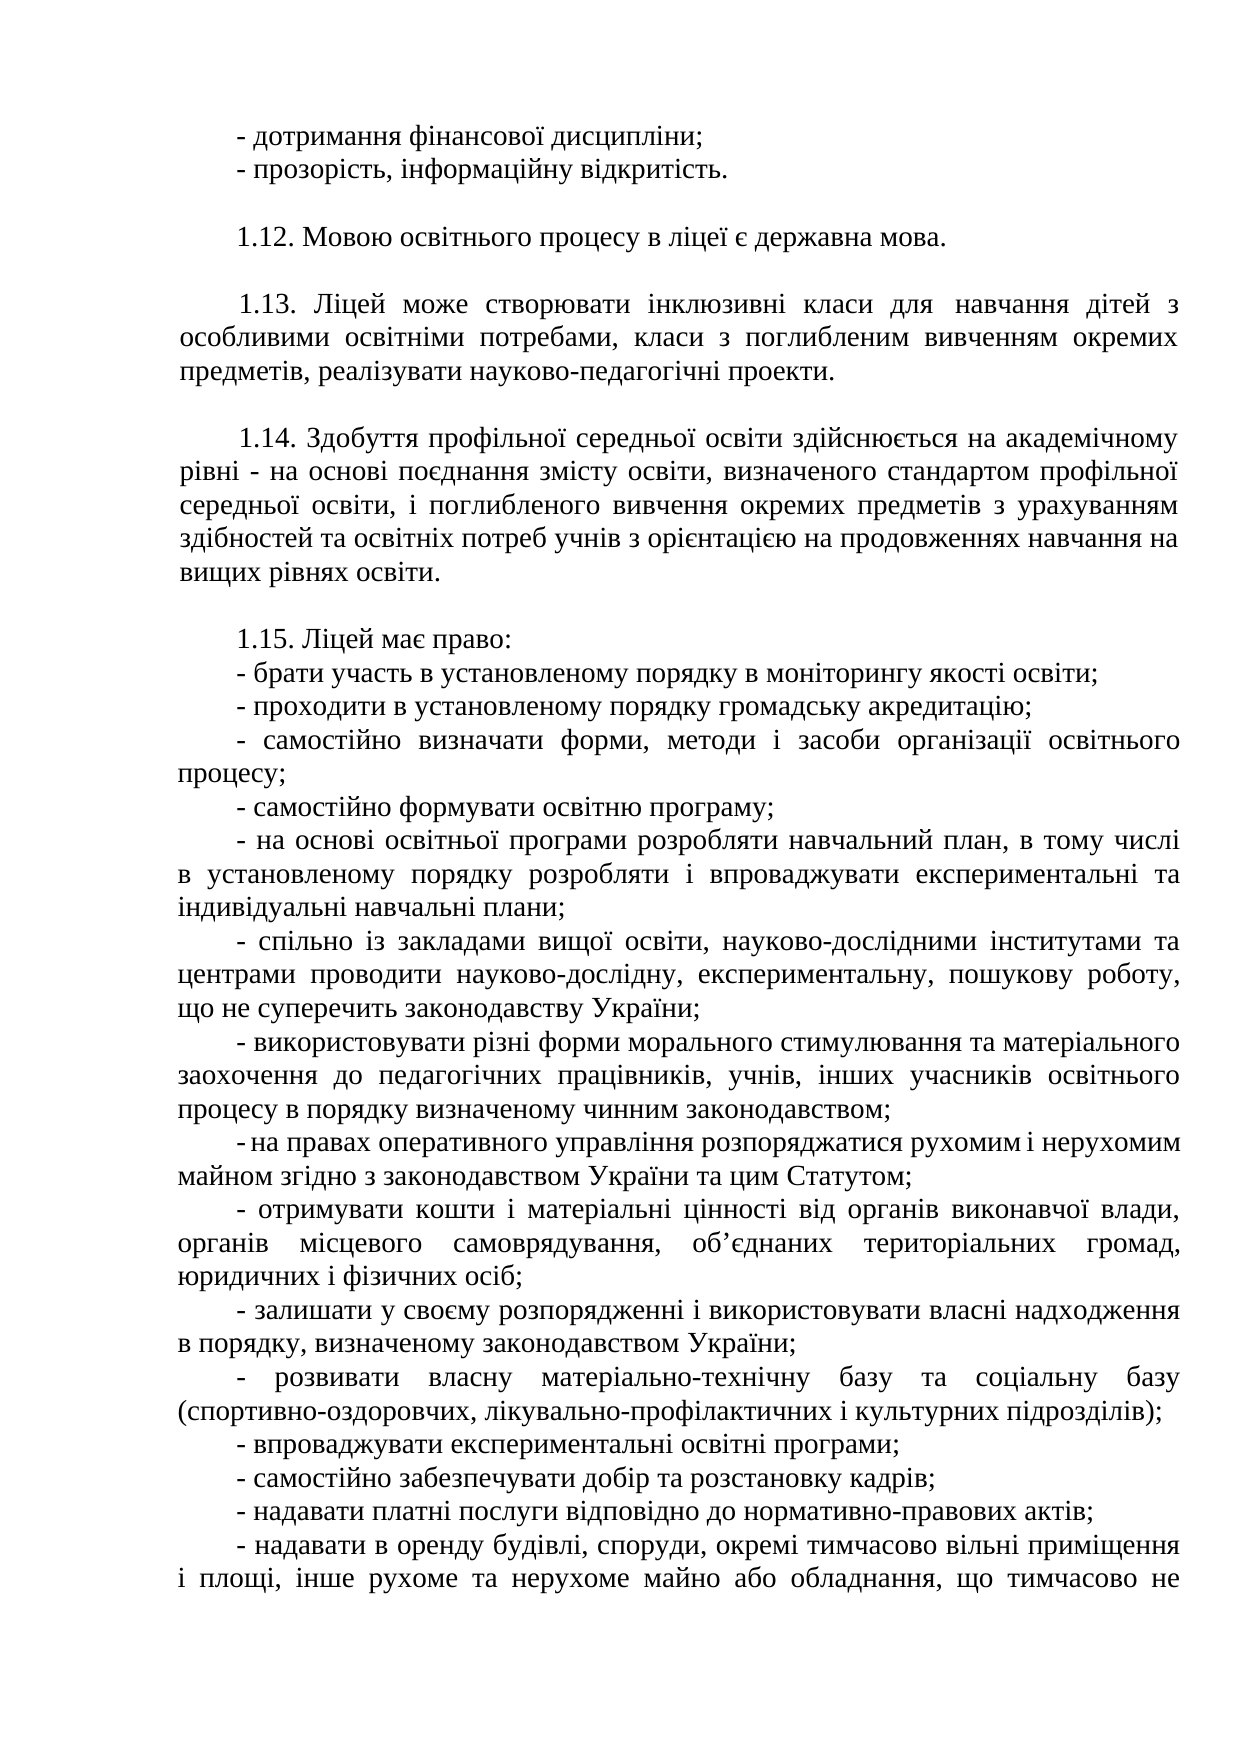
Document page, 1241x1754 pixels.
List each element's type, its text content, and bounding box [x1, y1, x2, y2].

text - спільно із закладами вищої освіти, науково-дослідними інститутами та центрами проводити науково-дослідну, експериментальну, пошукову роботу, що не суперечить законодавству України; [177, 923, 1181, 1024]
text 1.13. Ліцей може створювати інклюзивні класи для навчання дітей з особливими освітніми потребами, класи з поглибленим вивченням окремих предметів, реалізувати науково-педагогічні проекти. [179, 286, 1179, 386]
text - самостійно забезпечувати добір та розстановку кадрів; [177, 1460, 1181, 1493]
text 1.15. Ліцей має право: [177, 621, 1181, 655]
text - отримувати кошти і матеріальні цінності від органів виконавчої влади, органів місцевого самоврядування, об’єднаних територіальних громад, юридичних і фізичних осіб; [177, 1191, 1181, 1292]
text - дотримання фінансової дисципліни; [177, 118, 1179, 152]
text - брати участь в установленому порядку в моніторингу якості освіти; [177, 655, 1181, 688]
text - залишати у своєму розпорядженні і використовувати власні надходження в порядку, визначеному законодавством України; [177, 1292, 1181, 1359]
text - прозорість, інформаційну відкритість. [177, 152, 1179, 185]
text - розвивати власну матеріально-технічну базу та соціальну базу (спортивно-оздоровчих, лікувально-профілактичних і культурних підрозділів); [177, 1359, 1181, 1426]
text - використовувати різні форми морального стимулювання та матеріального заохочення до педагогічних працівників, учнів, інших учасників освітнього процесу в порядку визначеному чинним законодавством; [177, 1024, 1181, 1124]
text - на правах оперативного управління розпоряджатися рухомим і нерухомим майном згідно з законодавством України та цим Статутом; [177, 1124, 1181, 1191]
text - проходити в установленому порядку громадську акредитацію; [177, 688, 1181, 722]
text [177, 1527, 1181, 1594]
text - самостійно визначати форми, методи і засоби організації освітнього процесу; [177, 722, 1181, 789]
text 1.14. Здобуття профільної середньої освіти здійснюється на академічному рівні - на основі поєднання змісту освіти, визначеного стандартом профільної середньої освіти, і поглибленого вивчення окремих предметів з урахуванням здібностей та освітніх потреб учнів з орієнтацією на продовженнях навчання на вищих рівнях освіти. [179, 420, 1179, 588]
text - надавати платні послуги відповідно до нормативно-правових актів; [177, 1493, 1181, 1527]
text 1.12. Мовою освітнього процесу в ліцеї є державна мова. [177, 219, 1181, 252]
text - впроваджувати експериментальні освітні програми; [177, 1426, 1181, 1460]
text - самостійно формувати освітню програму; [177, 789, 1181, 822]
text - на основі освітньої програми розробляти навчальний план, в тому числі в установленому порядку розробляти і впроваджувати експериментальні та індивідуальні навчальні плани; [177, 822, 1181, 923]
